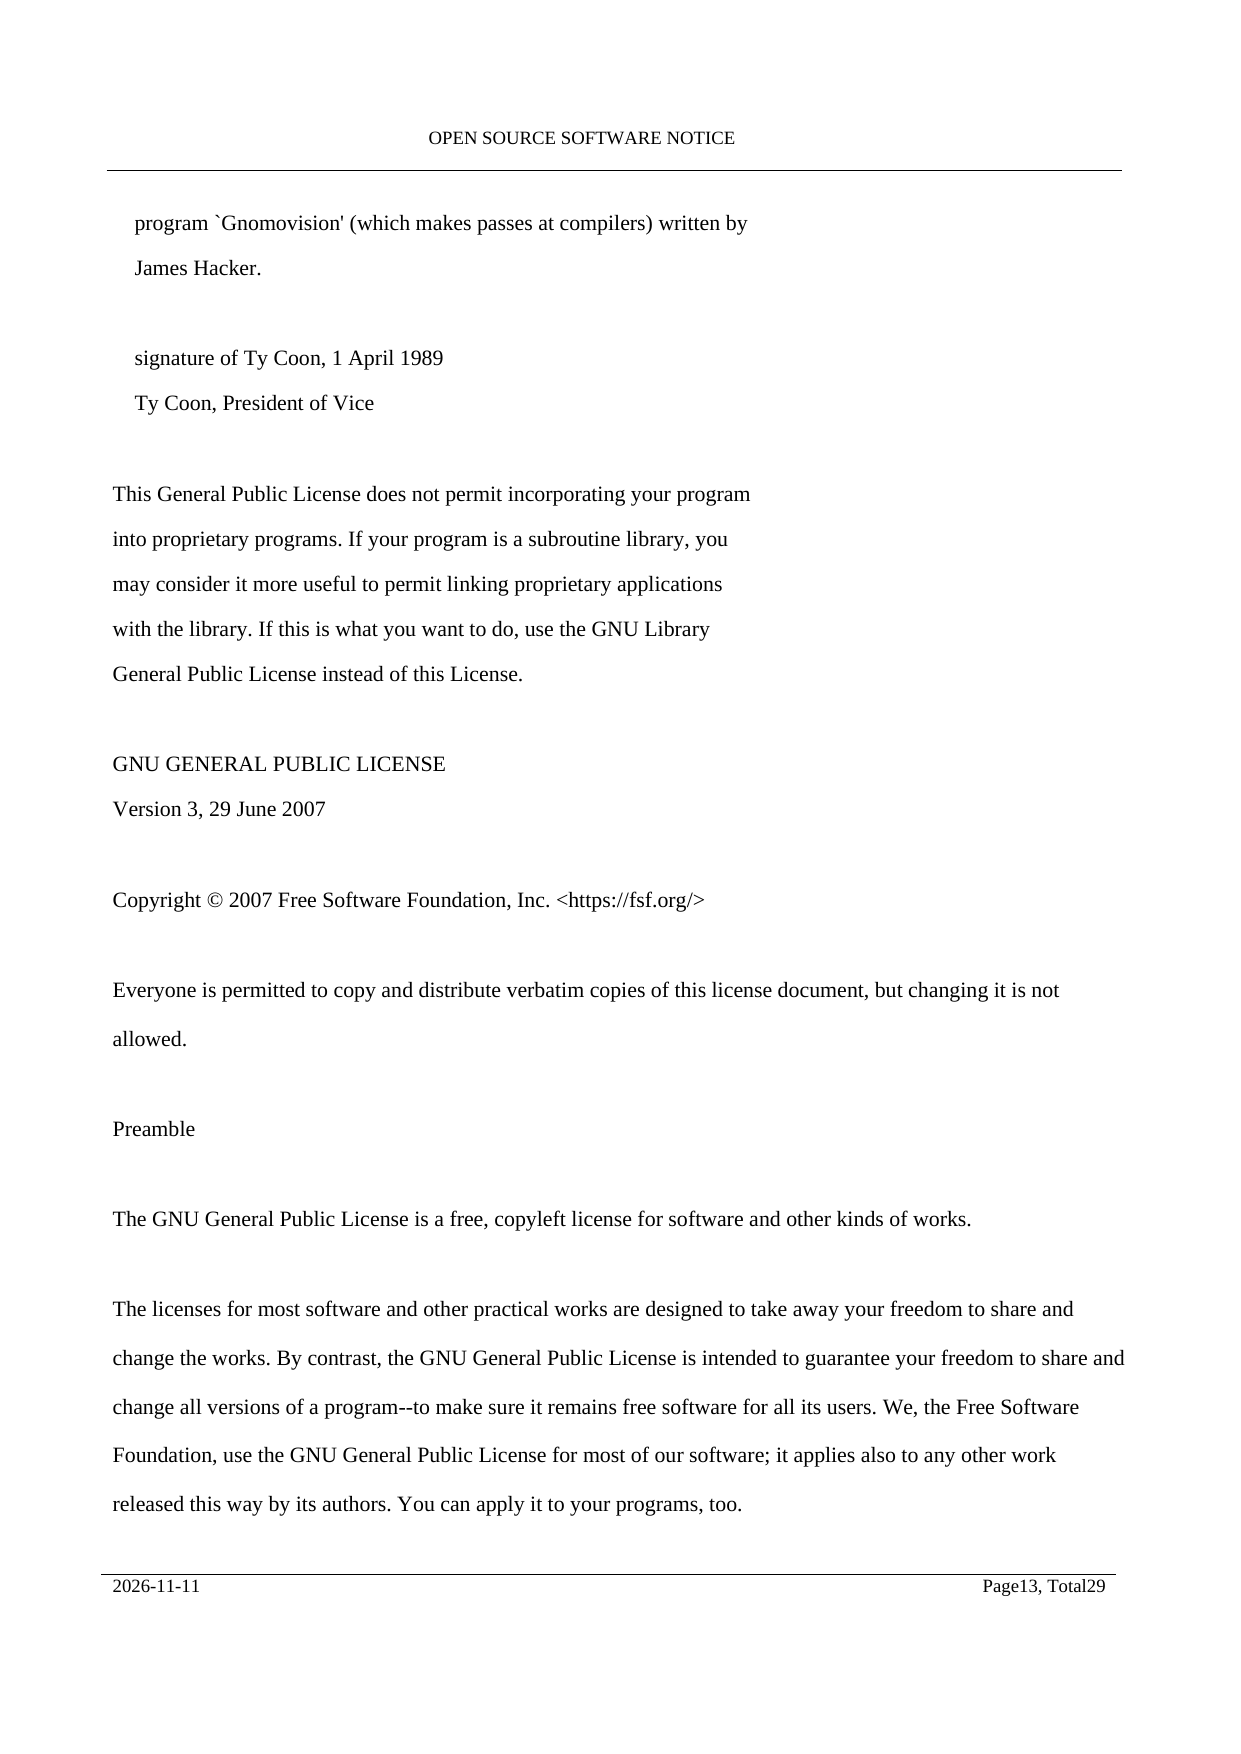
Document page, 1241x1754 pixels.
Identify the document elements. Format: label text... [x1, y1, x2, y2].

text The licenses for most software and other practical works are designed to take away your freedom to share and change the works. By contrast, the GNU General Public License is intended to guarantee your freedom to share and change all versions of a program--to make sure it remains free software for all its users. We, the Free Software Foundation, use the GNU General Public License for most of our software; it applies also to any other work released this way by its authors. You can apply it to your programs, too. [112, 1292, 1128, 1520]
text program `Gnomovision' (which makes passes at compilers) written by [112, 206, 1128, 239]
text may consider it more useful to permit linking proprietary applications [112, 567, 1128, 600]
text with the library. If this is what you want to do, use the GNU Library [112, 612, 1128, 645]
text signature of Ty Coon, 1 April 1989 [112, 342, 1128, 374]
text Ty Coon, President of Vice [112, 387, 1128, 419]
text General Public License instead of this License. [112, 657, 1128, 690]
text Preamble [112, 1112, 1128, 1144]
text Copyright © 2007 Free Software Foundation, Inc. <https://fsf.org/> [112, 883, 1128, 915]
text Everyone is permitted to copy and distribute verbatim copies of this license document, but changing it is not allowed. [112, 973, 1128, 1054]
text into proprietary programs. If your program is a subroutine library, you [112, 522, 1128, 554]
text This General Public License does not permit incorporating your program [112, 477, 1128, 509]
text GNU GENERAL PUBLIC LICENSE [112, 748, 1128, 780]
text James Hacker. [112, 251, 1128, 284]
text Version 3, 29 June 2007 [112, 793, 1128, 825]
text The GNU General Public License is a free, copyleft license for software and other kinds of works. [112, 1202, 1128, 1235]
